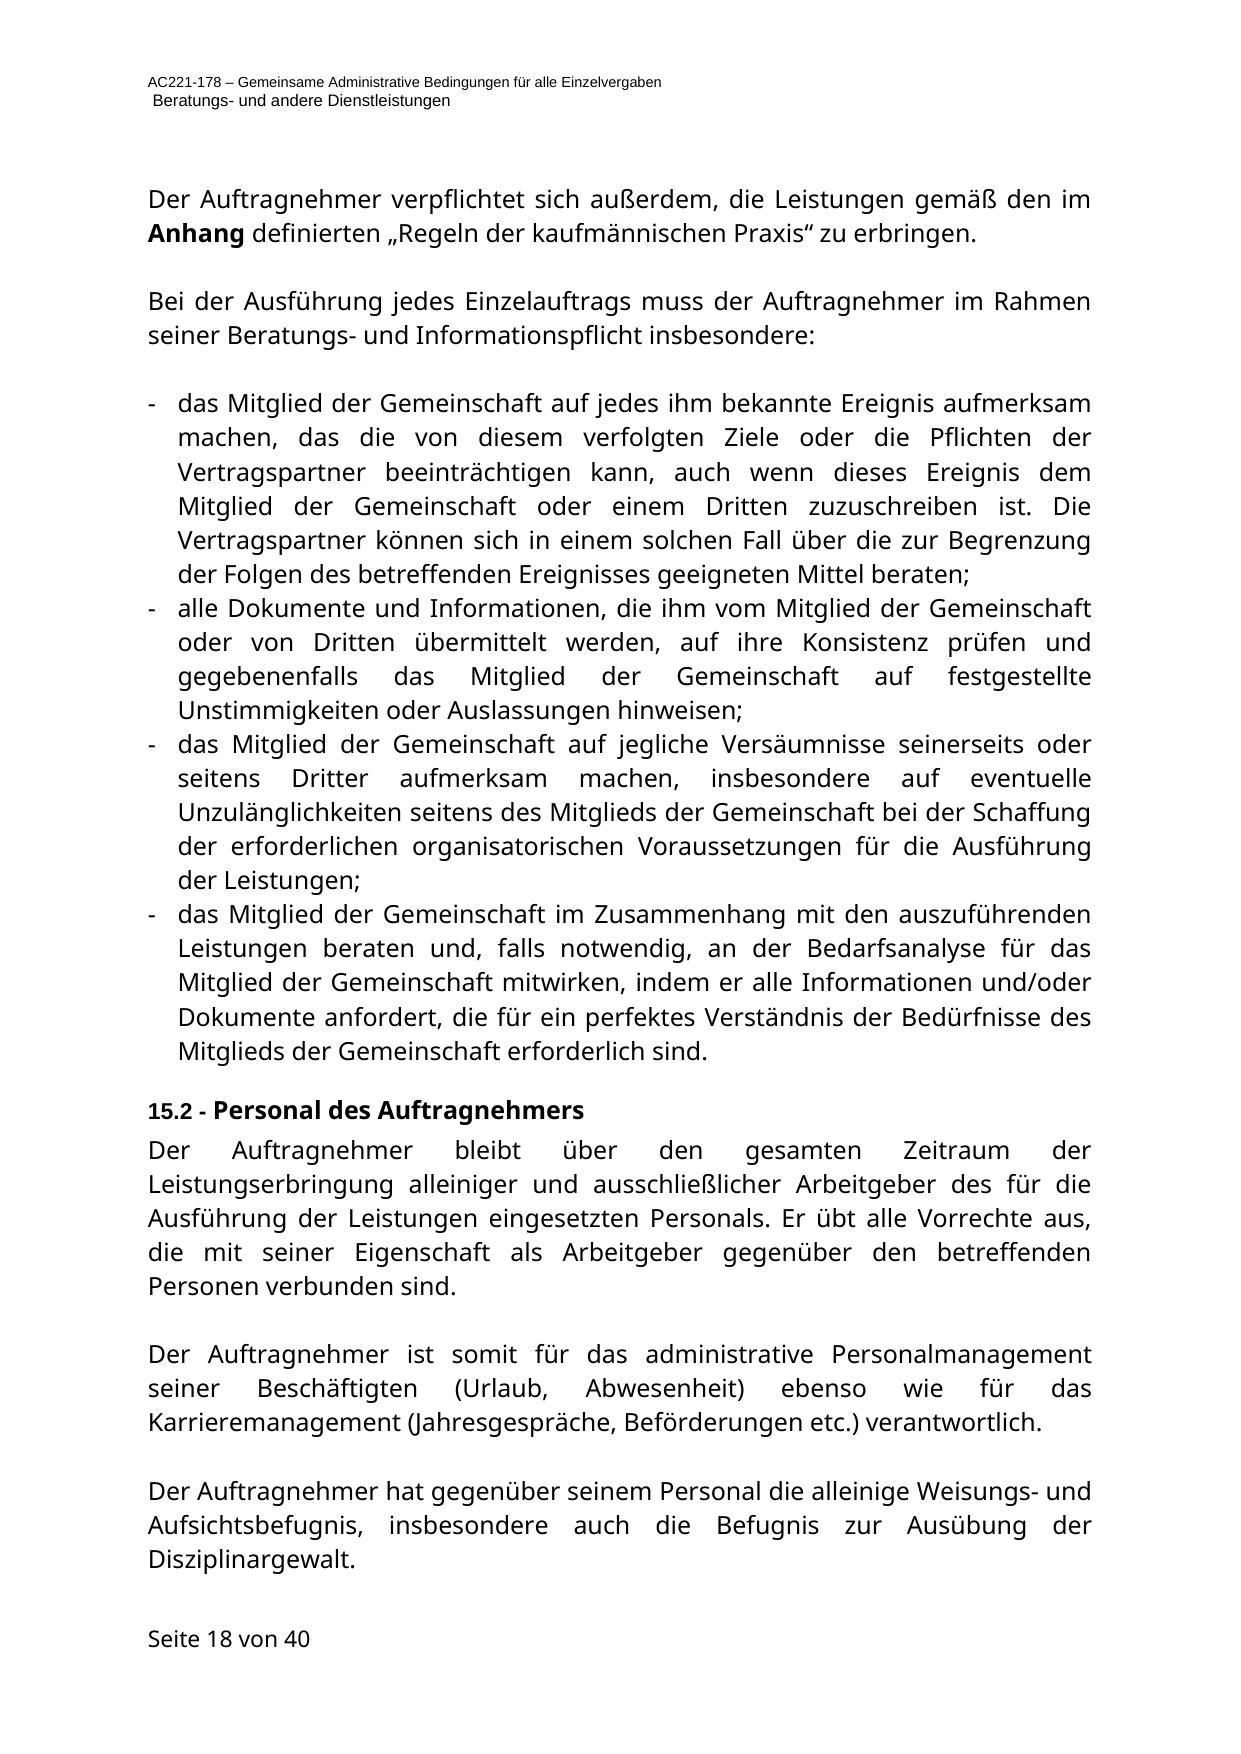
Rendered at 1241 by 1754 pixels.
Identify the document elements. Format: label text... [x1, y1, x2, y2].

text - das Mitglied der Gemeinschaft auf jegliche Versäumnisse seinerseits oder seitens Dritter aufmerksam machen, insbesondere auf eventuelle Unzulänglichkeiten seitens des Mitglieds der Gemeinschaft bei der Schaffung der erforderlichen organisatorischen Voraussetzungen für die Ausführung der Leistungen; [148, 727, 1093, 897]
text Der Auftragnehmer verpflichtet sich außerdem, die Leistungen gemäß den im Anhang definierten „Regeln der kaufmännischen Praxis“ zu erbringen. [148, 182, 1093, 250]
text Der Auftragnehmer ist somit für das administrative Personalmanagement seiner Beschäftigten (Urlaub, Abwesenheit) ebenso wie für das Karrieremanagement (Jahresgespräche, Beförderungen etc.) verantwortlich. [148, 1337, 1093, 1439]
text - das Mitglied der Gemeinschaft auf jedes ihm bekannte Ereignis aufmerksam machen, das die von diesem verfolgten Ziele oder die Pflichten der Vertragspartner beeinträchtigen kann, auch wenn dieses Ereignis dem Mitglied der Gemeinschaft oder einem Dritten zuzuschreiben ist. Die Vertragspartner können sich in einem solchen Fall über die zur Begrenzung der Folgen des betreffenden Ereignisses geeigneten Mittel beraten; [148, 386, 1093, 590]
subtitle Personal des Auftragnehmers [148, 1092, 1093, 1126]
text - alle Dokumente und Informationen, die ihm vom Mitglied der Gemeinschaft oder von Dritten übermittelt werden, auf ihre Konsistenz prüfen und gegebenenfalls das Mitglied der Gemeinschaft auf festgestellte Unstimmigkeiten oder Auslassungen hinweisen; [148, 590, 1093, 727]
text Der Auftragnehmer bleibt über den gesamten Zeitraum der Leistungserbringung alleiniger und ausschließlicher Arbeitgeber des für die Ausführung der Leistungen eingesetzten Personals. Er übt alle Vorrechte aus, die mit seiner Eigenschaft als Arbeitgeber gegenüber den betreffenden Personen verbunden sind. [148, 1133, 1093, 1303]
text Der Auftragnehmer hat gegenüber seinem Personal die alleinige Weisungs- und Aufsichtsbefugnis, insbesondere auch die Befugnis zur Ausübung der Disziplinargewalt. [148, 1473, 1093, 1575]
text Bei der Ausführung jedes Einzelauftrags muss der Auftragnehmer im Rahmen seiner Beratungs- und Informationspflicht insbesondere: [148, 284, 1093, 352]
text - das Mitglied der Gemeinschaft im Zusammenhang mit den auszuführenden Leistungen beraten und, falls notwendig, an der Bedarfsanalyse für das Mitglied der Gemeinschaft mitwirken, indem er alle Informationen und/oder Dokumente anfordert, die für ein perfektes Verständnis der Bedürfnisse des Mitglieds der Gemeinschaft erforderlich sind. [148, 897, 1093, 1067]
